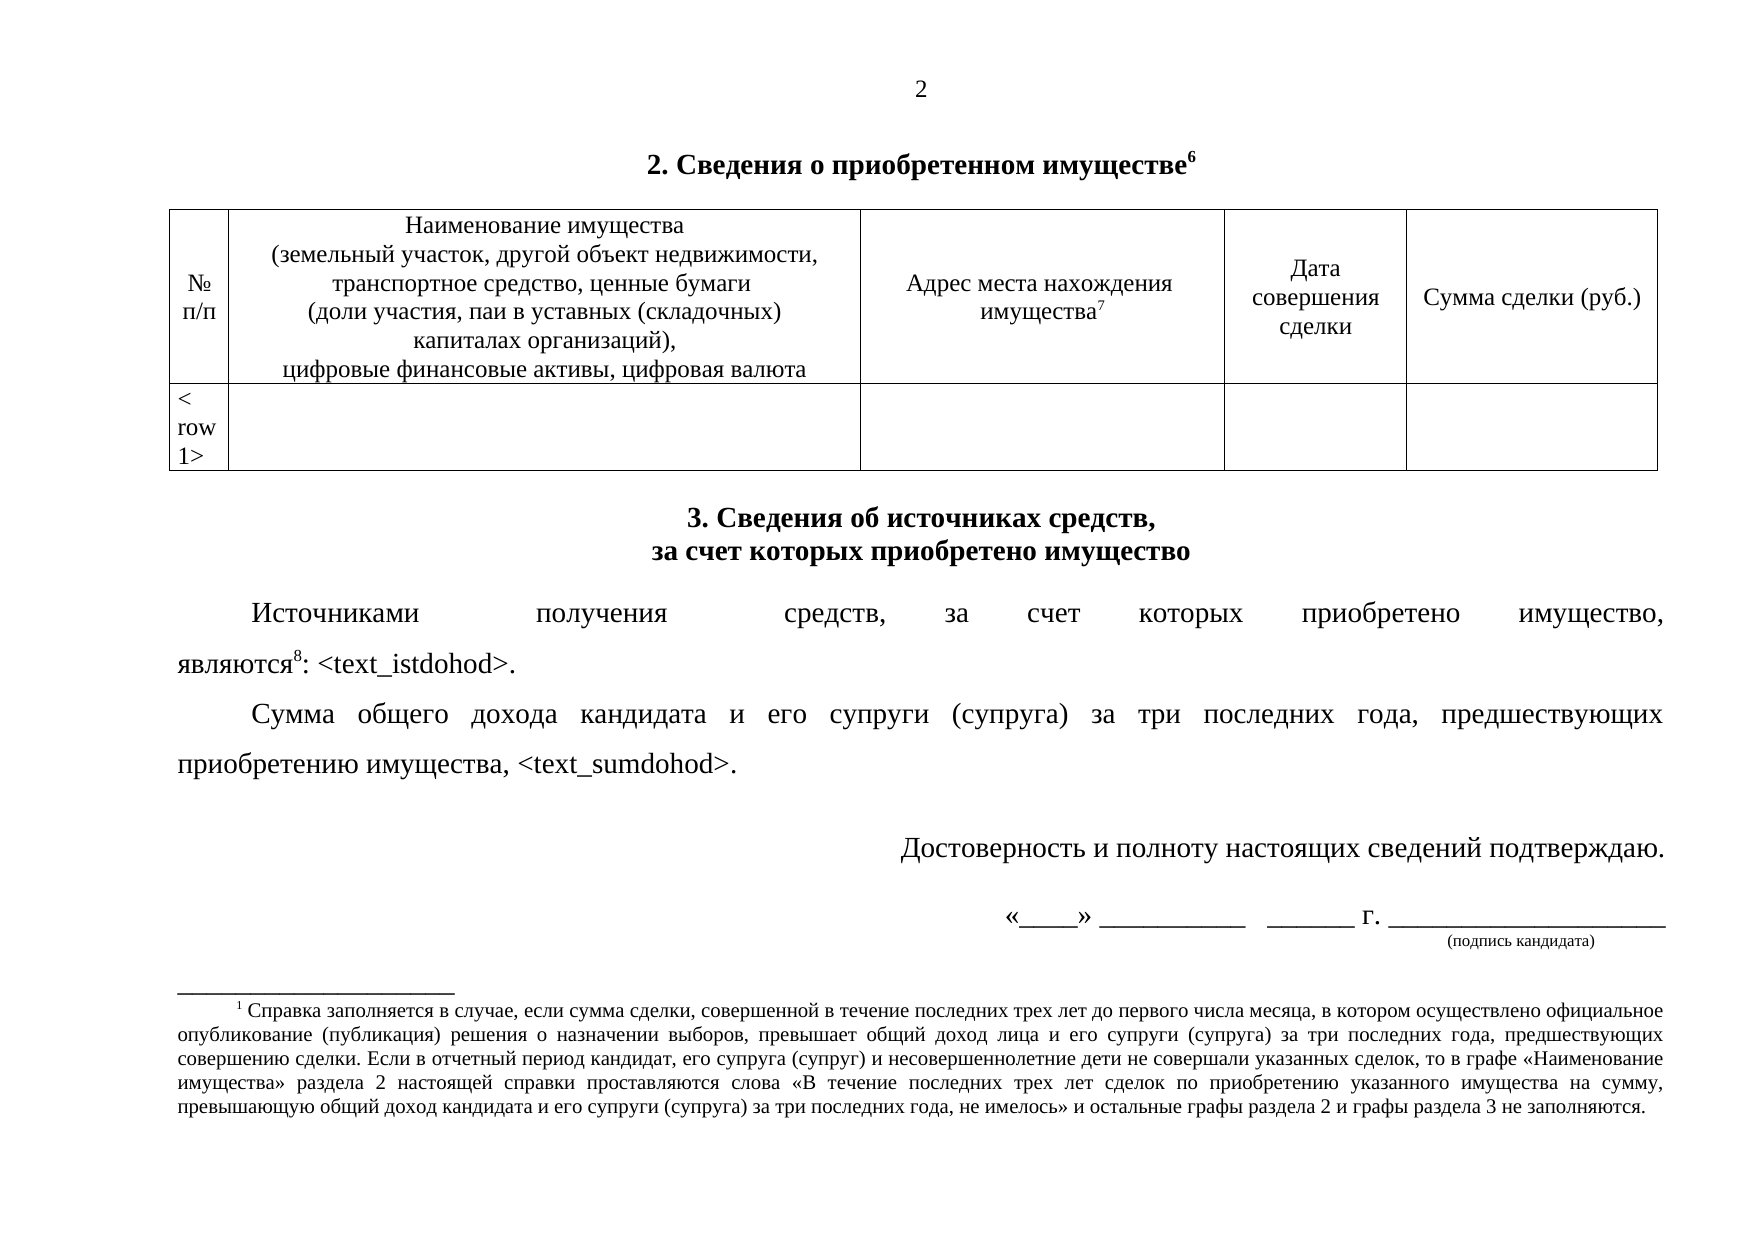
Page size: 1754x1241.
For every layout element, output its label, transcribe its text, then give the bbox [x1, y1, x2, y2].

table_header Дата совершения сделки [1225, 210, 1406, 383]
table_header № п/п [170, 210, 228, 383]
text ___________________ [177, 964, 1665, 998]
table_cell [229, 384, 860, 470]
table_header Сумма сделки (руб.) [1407, 210, 1657, 383]
text Источниками получения средств, за счет которых приобретено имущество, являются8: <text_istdohod>. [177, 596, 1665, 679]
table_cell <row1> [170, 384, 228, 470]
text 2. Сведения о приобретенном имуществе6 [177, 147, 1665, 180]
text Сумма общего дохода кандидата и его супруги (супруга) за три последних года, предшествующих приобретению имущества, <text_sumdohod>. [177, 696, 1665, 780]
text 3. Сведения об источниках средств, за счет которых приобретено имущество [177, 500, 1665, 567]
text 1 Справка заполняется в случае, если сумма сделки, совершенной в течение последних трех лет до первого числа месяца, в котором осуществлено официальное опубликование (публикация) решения о назначении выборов, превышает общий доход лица и его супруги (супруга) за три последних года, предшествующих совершению сделки. Если в отчетный период кандидат, его супруга (супруг) и несовершеннолетние дети не совершали указанных сделок, то в графе «Наименование имущества» раздела 2 настоящей справки проставляются слова «В течение последних трех лет сделок по приобретению указанного имущества на сумму, превышающую общий доход кандидата и его супруги (супруга) за три последних года, не имелось» и остальные графы раздела 2 и графы раздела 3 не заполняются. [177, 998, 1665, 1118]
table_cell [1225, 384, 1406, 470]
table_cell [1407, 384, 1657, 470]
text «____» __________ ______ г. ___________________ [753, 897, 1665, 931]
table_header Наименование имущества (земельный участок, другой объект недвижимости, транспортное средство, ценные бумаги (доли участия, паи в уставных (складочных) капиталах организаций), цифровые финансовые активы, цифровая валюта [229, 210, 860, 383]
text Достоверность и полноту настоящих сведений подтверждаю. [177, 830, 1665, 864]
table_cell [861, 384, 1224, 470]
table_header Адрес места нахождения имущества7 [861, 210, 1224, 383]
text (подпись кандидата) [1211, 931, 1665, 964]
